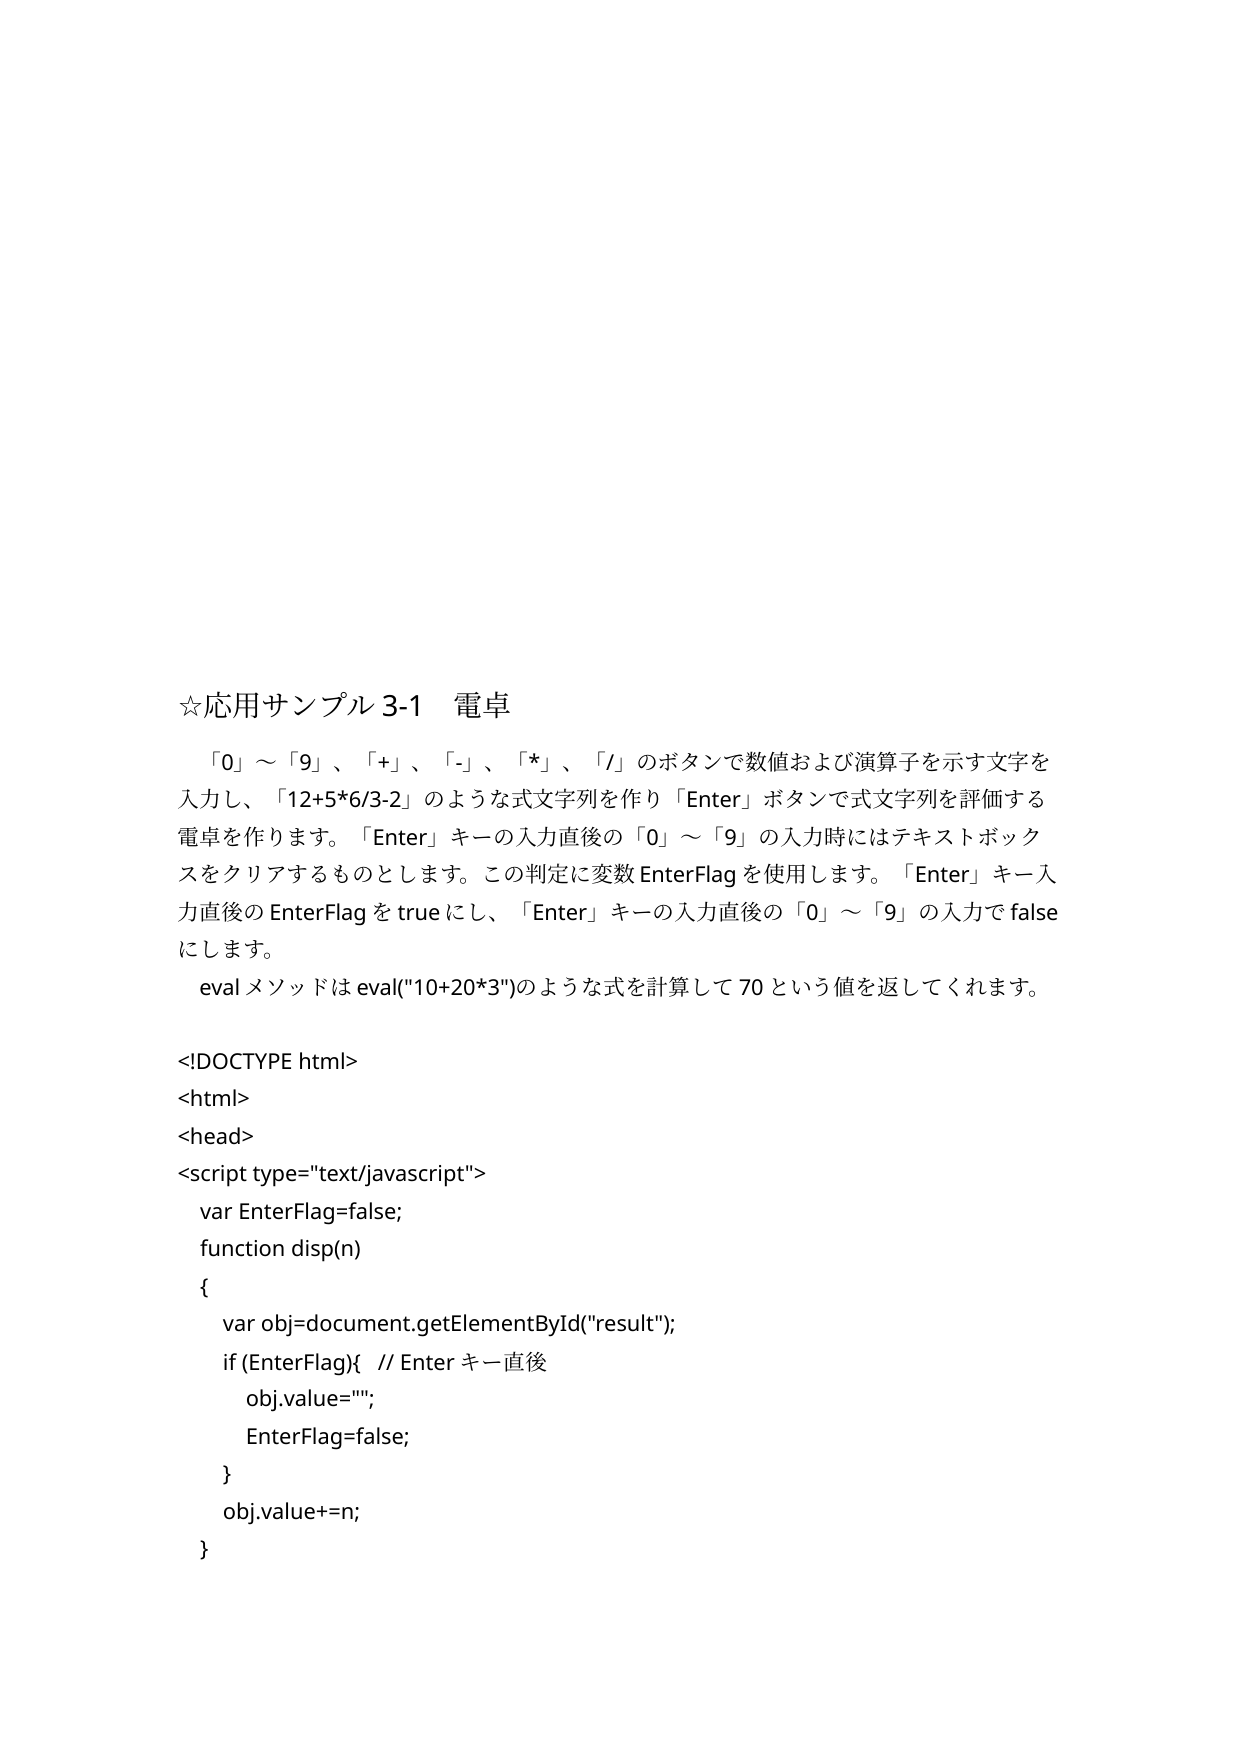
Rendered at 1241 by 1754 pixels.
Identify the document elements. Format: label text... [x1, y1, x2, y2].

text <head> [177, 1117, 1063, 1154]
text if (EnterFlag){ // Enterキー直後 [177, 1342, 1063, 1379]
text ☆応用サンプル3-1 電卓 [177, 667, 1063, 742]
text { [177, 1267, 1063, 1304]
text } [177, 1454, 1063, 1492]
text obj.value+=n; [177, 1492, 1063, 1529]
text function disp(n) [177, 1229, 1063, 1267]
text <html> [177, 1079, 1063, 1117]
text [177, 1304, 1063, 1342]
text EnterFlag=false; [177, 1417, 1063, 1454]
text } [177, 1529, 1063, 1567]
text <!DOCTYPE html> [177, 1042, 1063, 1079]
text evalメソッドはeval("10+20*3")のような式を計算して70という値を返してくれます。 [177, 967, 1063, 1004]
text <script type="text/javascript"> [177, 1154, 1063, 1192]
text 「0」～「9」、「+」、「-」、「*」、「/」のボタンで数値および演算子を示す文字を入力し、「12+5*6/3-2」のような式文字列を作り「Enter」ボタンで式文字列を評価する電卓を作ります。「Enter」キーの入力直後の「0」～「9」の入力時にはテキストボックスをクリアするものとします。この判定に変数EnterFlagを使用します。「Enter」キー入力直後のEnterFlagをtrueにし、「Enter」キーの入力直後の「0」～「9」の入力でfalseにします。 [177, 742, 1063, 967]
text obj.value=""; [177, 1379, 1063, 1417]
text var EnterFlag=false; [177, 1192, 1063, 1229]
